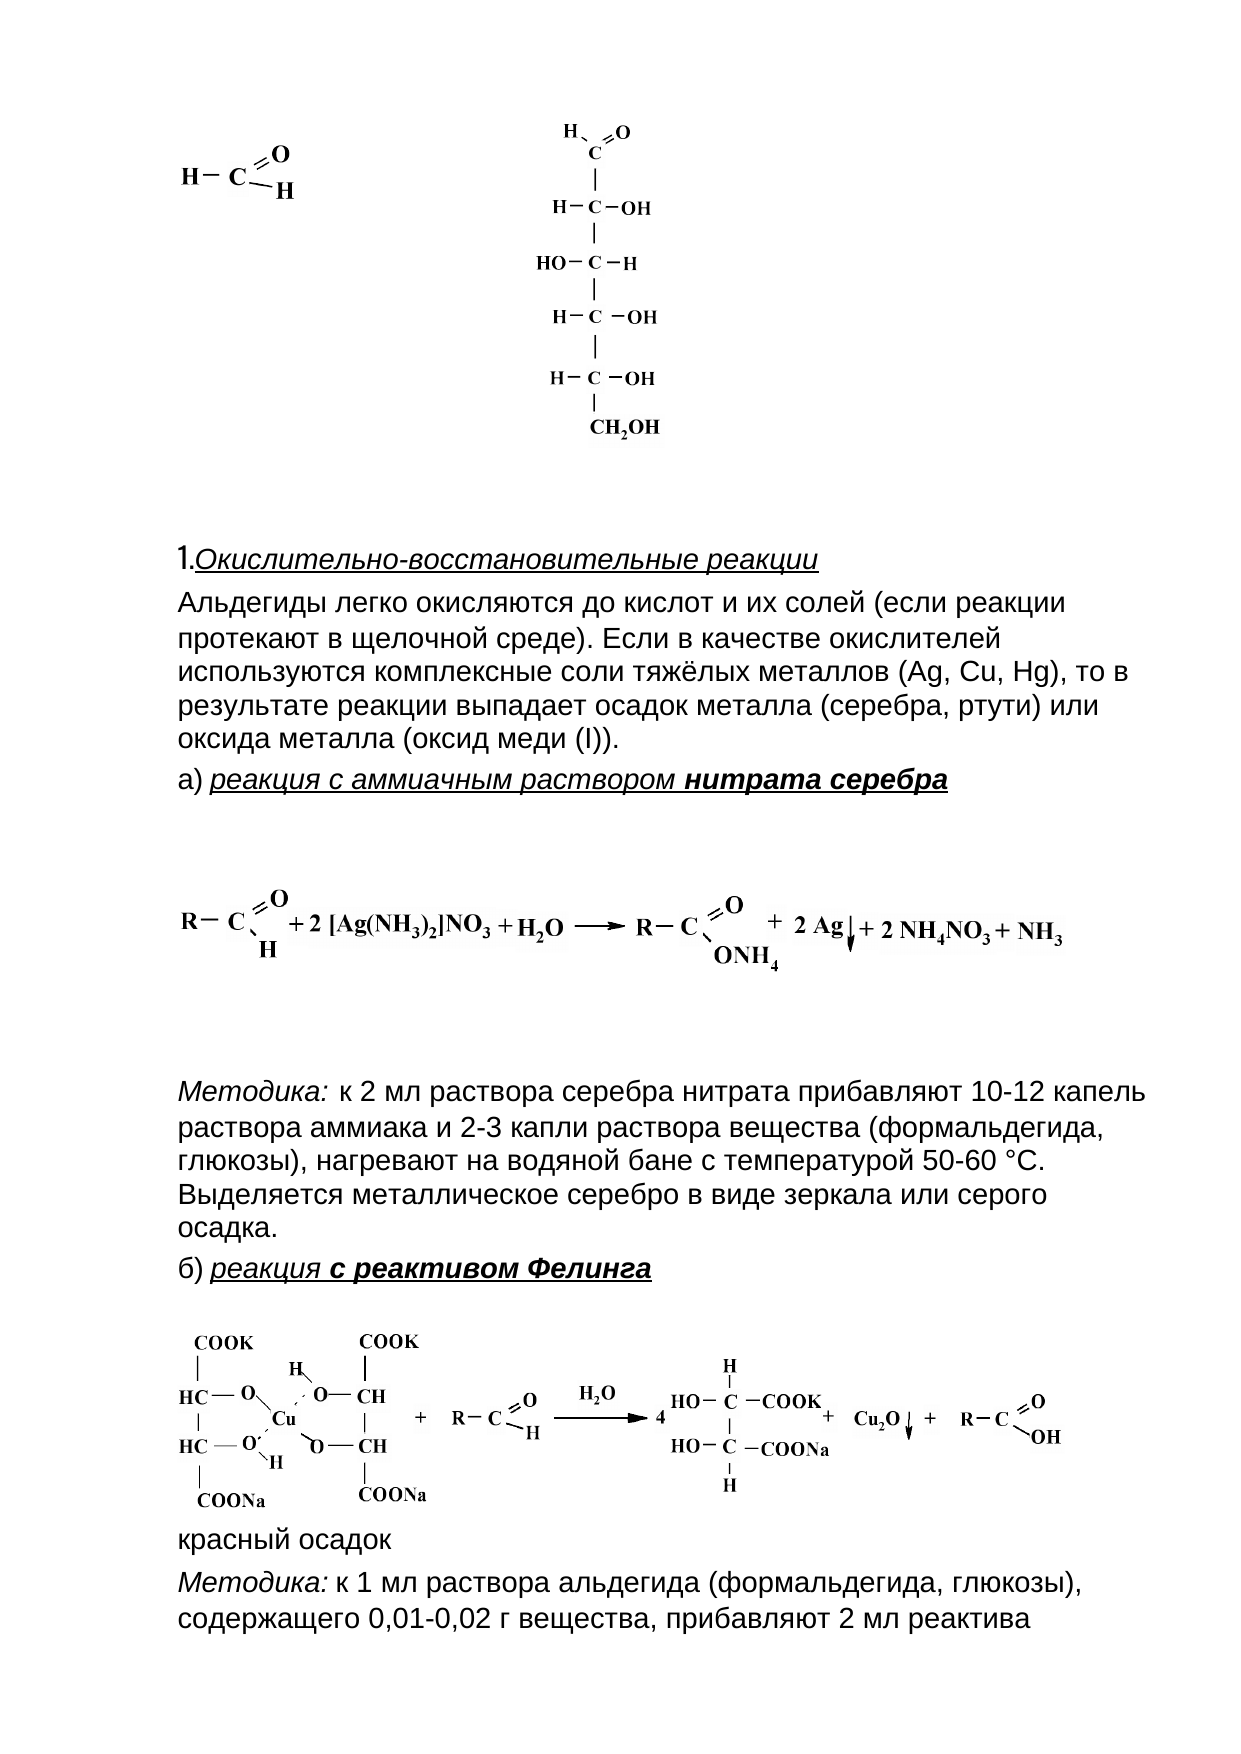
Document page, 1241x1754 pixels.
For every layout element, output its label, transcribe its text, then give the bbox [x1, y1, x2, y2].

picture [177, 118, 665, 448]
picture [177, 1330, 1065, 1515]
picture [177, 884, 1067, 980]
text ) 1. [177, 118, 1152, 1244]
